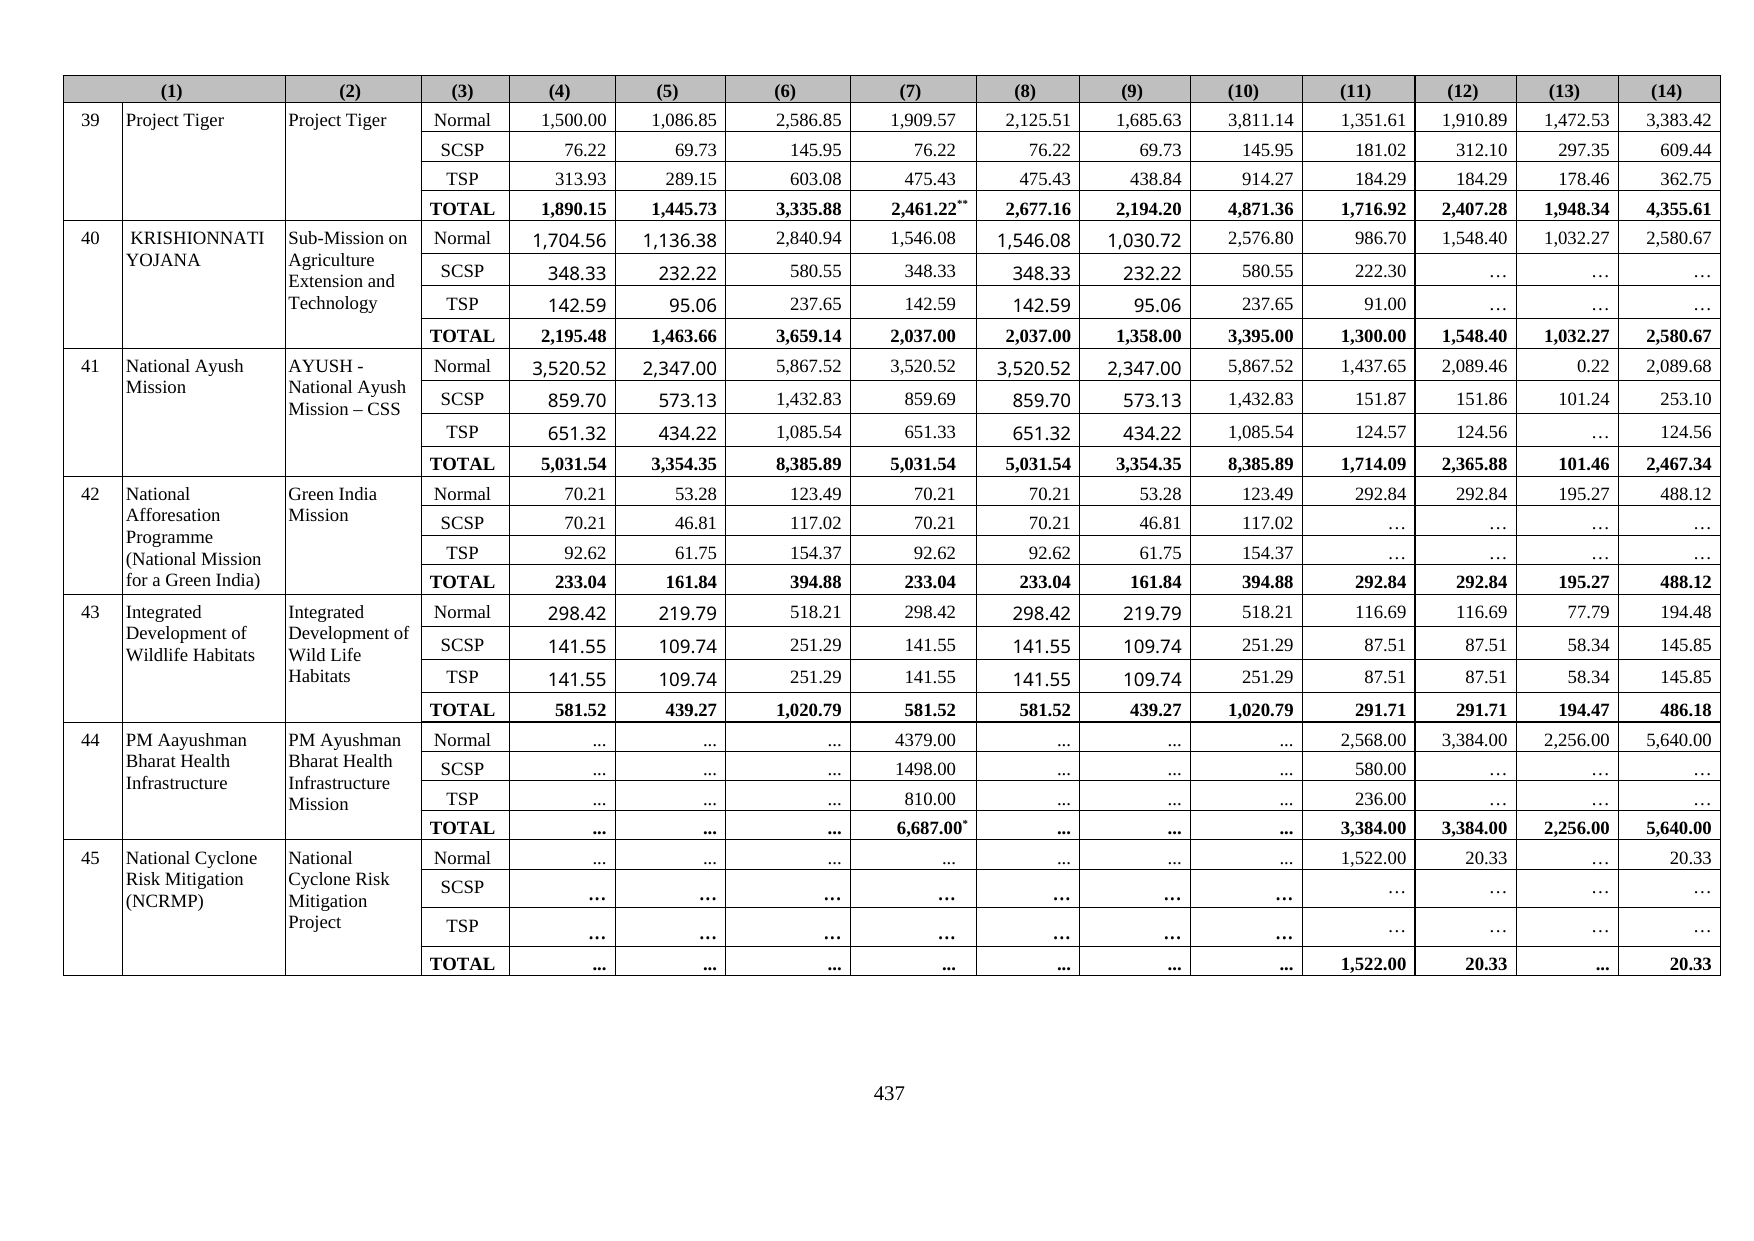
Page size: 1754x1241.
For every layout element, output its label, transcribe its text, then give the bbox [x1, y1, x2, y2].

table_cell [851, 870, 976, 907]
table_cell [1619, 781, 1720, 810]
table_cell TOTAL [422, 319, 509, 348]
table_cell 3,335.88 [726, 191, 850, 220]
table_cell 195.27 [1517, 565, 1618, 593]
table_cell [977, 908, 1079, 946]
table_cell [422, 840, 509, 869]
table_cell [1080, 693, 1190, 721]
table_cell 651.32 [977, 414, 1079, 446]
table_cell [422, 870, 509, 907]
table_cell Normal [422, 477, 509, 505]
table_cell Project Tiger [123, 103, 285, 220]
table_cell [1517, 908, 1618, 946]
table_cell … [1416, 254, 1516, 285]
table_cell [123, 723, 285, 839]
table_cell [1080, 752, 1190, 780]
table_cell 1,716.92 [1303, 191, 1414, 220]
table_cell 292.84 [1303, 477, 1414, 505]
table_cell 237.65 [726, 286, 850, 318]
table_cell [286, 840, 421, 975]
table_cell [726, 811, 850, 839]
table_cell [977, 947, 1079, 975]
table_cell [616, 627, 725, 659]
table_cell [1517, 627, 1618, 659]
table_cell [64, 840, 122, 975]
table_cell 488.12 [1619, 565, 1720, 593]
table_cell 1,432.83 [726, 381, 850, 413]
table_cell 2,576.80 [1191, 221, 1302, 252]
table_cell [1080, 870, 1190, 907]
table_cell 580.55 [726, 254, 850, 285]
table_cell 2,365.88 [1416, 447, 1516, 476]
table_cell 651.32 [510, 414, 615, 446]
table_cell 61.75 [616, 536, 725, 564]
table_cell 1,300.00 [1303, 319, 1414, 348]
table_cell 3,520.52 [851, 349, 976, 380]
table_cell 1,032.27 [1517, 221, 1618, 252]
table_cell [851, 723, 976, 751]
table_cell 233.04 [851, 565, 976, 593]
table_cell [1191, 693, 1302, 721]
table_cell 5,867.52 [1191, 349, 1302, 380]
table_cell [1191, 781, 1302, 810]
table_header (8) [977, 76, 1079, 102]
table_cell 8,385.89 [1191, 447, 1302, 476]
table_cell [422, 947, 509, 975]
table_cell 123.49 [1191, 477, 1302, 505]
table_cell … [1517, 254, 1618, 285]
table_cell 475.43 [851, 162, 976, 190]
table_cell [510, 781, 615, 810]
table_cell TSP [422, 414, 509, 446]
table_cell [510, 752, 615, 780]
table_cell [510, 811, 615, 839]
table_cell 292.84 [1416, 565, 1516, 593]
table_cell 154.37 [1191, 536, 1302, 564]
table_cell KRISHIONNATI YOJANA [123, 221, 285, 348]
table_cell 3,354.35 [1080, 447, 1190, 476]
table_cell 95.06 [616, 286, 725, 318]
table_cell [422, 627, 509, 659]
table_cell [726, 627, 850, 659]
table_cell 124.57 [1303, 414, 1414, 446]
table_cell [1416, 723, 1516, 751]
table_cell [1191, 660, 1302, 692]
table_cell 2,347.00 [1080, 349, 1190, 380]
table_cell 1,358.00 [1080, 319, 1190, 348]
table_cell 233.04 [977, 565, 1079, 593]
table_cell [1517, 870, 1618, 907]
table_cell 222.30 [1303, 254, 1414, 285]
table_cell … [1619, 286, 1720, 318]
table_cell 475.43 [977, 162, 1079, 190]
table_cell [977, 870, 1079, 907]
table_cell 2,037.00 [851, 319, 976, 348]
table_cell 1,030.72 [1080, 221, 1190, 252]
table_cell 184.29 [1303, 162, 1414, 190]
table_cell 1,909.57 [851, 103, 976, 131]
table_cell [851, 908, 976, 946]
table_cell 1,085.54 [1191, 414, 1302, 446]
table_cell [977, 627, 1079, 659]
table_cell 2,347.00 [616, 349, 725, 380]
table_cell … [1517, 536, 1618, 564]
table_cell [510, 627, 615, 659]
table_cell 101.24 [1517, 381, 1618, 413]
table_cell 2,195.48 [510, 319, 615, 348]
table_cell 298.42 [510, 595, 615, 626]
table_cell 92.62 [851, 536, 976, 564]
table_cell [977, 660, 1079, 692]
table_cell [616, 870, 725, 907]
table_cell 348.33 [851, 254, 976, 285]
table_cell … [1619, 536, 1720, 564]
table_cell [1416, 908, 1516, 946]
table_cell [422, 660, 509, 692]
table_cell 914.27 [1191, 162, 1302, 190]
table_cell … [1619, 506, 1720, 534]
table_cell 124.56 [1619, 414, 1720, 446]
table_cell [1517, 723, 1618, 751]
table_header (4) [510, 76, 615, 102]
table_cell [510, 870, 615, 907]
table_cell 151.87 [1303, 381, 1414, 413]
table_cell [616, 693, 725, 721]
table_header (10) [1191, 76, 1302, 102]
table_cell 42 [64, 477, 122, 593]
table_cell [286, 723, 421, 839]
table_cell 434.22 [1080, 414, 1190, 446]
table_cell 142.59 [851, 286, 976, 318]
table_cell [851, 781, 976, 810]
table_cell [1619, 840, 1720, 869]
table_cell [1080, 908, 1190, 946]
table_cell 154.37 [726, 536, 850, 564]
table_cell 142.59 [510, 286, 615, 318]
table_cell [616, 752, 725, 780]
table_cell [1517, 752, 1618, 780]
table_header (12) [1416, 76, 1516, 102]
table_cell 859.70 [977, 381, 1079, 413]
table_cell Normal [422, 349, 509, 380]
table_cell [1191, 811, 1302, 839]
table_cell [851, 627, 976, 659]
table_cell 3,354.35 [616, 447, 725, 476]
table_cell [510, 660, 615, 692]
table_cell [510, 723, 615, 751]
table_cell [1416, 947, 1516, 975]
table_cell 1,685.63 [1080, 103, 1190, 131]
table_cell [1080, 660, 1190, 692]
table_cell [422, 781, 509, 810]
table_cell 69.73 [1080, 132, 1190, 161]
table_cell … [1517, 286, 1618, 318]
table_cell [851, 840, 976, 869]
table_cell … [1517, 506, 1618, 534]
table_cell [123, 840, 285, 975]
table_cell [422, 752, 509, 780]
table_cell 101.46 [1517, 447, 1618, 476]
table_cell 92.62 [977, 536, 1079, 564]
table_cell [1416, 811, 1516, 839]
table_cell 145.95 [726, 132, 850, 161]
table_cell 603.08 [726, 162, 850, 190]
table_header (3) [422, 76, 509, 102]
table_cell 1,032.27 [1517, 319, 1618, 348]
table_cell National Ayush Mission [123, 349, 285, 476]
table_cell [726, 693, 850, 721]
table_cell 219.79 [616, 595, 725, 626]
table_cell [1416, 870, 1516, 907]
table_cell 394.88 [1191, 565, 1302, 593]
table_cell 69.73 [616, 132, 725, 161]
table_cell 1,704.56 [510, 221, 615, 252]
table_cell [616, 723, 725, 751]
table_cell 292.84 [1303, 565, 1414, 593]
table_cell TOTAL [422, 191, 509, 220]
table_cell 2,467.34 [1619, 447, 1720, 476]
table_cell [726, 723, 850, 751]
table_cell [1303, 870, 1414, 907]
table_cell 117.02 [1191, 506, 1302, 534]
table_header (5) [616, 76, 725, 102]
table_cell 2,407.28 [1416, 191, 1516, 220]
table_cell 859.70 [510, 381, 615, 413]
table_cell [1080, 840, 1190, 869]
table_cell 3,383.42 [1619, 103, 1720, 131]
table_cell 151.86 [1416, 381, 1516, 413]
table_cell 46.81 [616, 506, 725, 534]
table_cell 1,432.83 [1191, 381, 1302, 413]
table_cell 3,811.14 [1191, 103, 1302, 131]
table_header (2) [286, 76, 421, 102]
table_cell Sub-Mission on Agriculture Extension and Technology [286, 221, 421, 348]
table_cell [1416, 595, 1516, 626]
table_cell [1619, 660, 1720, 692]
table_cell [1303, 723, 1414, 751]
table_cell 232.22 [616, 254, 725, 285]
table_cell 580.55 [1191, 254, 1302, 285]
table_cell SCSP [422, 506, 509, 534]
table_cell 76.22 [977, 132, 1079, 161]
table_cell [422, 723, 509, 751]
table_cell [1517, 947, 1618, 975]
table_cell 237.65 [1191, 286, 1302, 318]
table_header (11) [1303, 76, 1414, 102]
table_cell 2,125.51 [977, 103, 1079, 131]
table_cell 3,395.00 [1191, 319, 1302, 348]
table_cell National Afforesation Programme (National Mission for a Green India) [123, 477, 285, 593]
table_cell 313.93 [510, 162, 615, 190]
table_cell 123.49 [726, 477, 850, 505]
table_cell 1,085.54 [726, 414, 850, 446]
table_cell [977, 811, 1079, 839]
table_cell TOTAL [422, 447, 509, 476]
table_cell 362.75 [1619, 162, 1720, 190]
table_cell 2,089.46 [1416, 349, 1516, 380]
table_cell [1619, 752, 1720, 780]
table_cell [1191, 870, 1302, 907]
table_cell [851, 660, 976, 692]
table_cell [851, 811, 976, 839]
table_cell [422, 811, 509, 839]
table_cell 1,463.66 [616, 319, 725, 348]
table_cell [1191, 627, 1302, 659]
table_cell … [1303, 536, 1414, 564]
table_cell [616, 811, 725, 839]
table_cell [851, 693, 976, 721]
table_cell 3,520.52 [977, 349, 1079, 380]
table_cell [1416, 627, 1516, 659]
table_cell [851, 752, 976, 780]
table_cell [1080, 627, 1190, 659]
table_cell 70.21 [977, 506, 1079, 534]
table_cell 91.00 [1303, 286, 1414, 318]
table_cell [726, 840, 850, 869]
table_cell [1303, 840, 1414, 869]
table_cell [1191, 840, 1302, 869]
table_cell 76.22 [851, 132, 976, 161]
table_cell 1,445.73 [616, 191, 725, 220]
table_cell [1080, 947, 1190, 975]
table_cell 40 [64, 221, 122, 348]
table_cell 488.12 [1619, 477, 1720, 505]
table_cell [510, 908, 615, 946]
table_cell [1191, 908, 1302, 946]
table_cell 41 [64, 349, 122, 476]
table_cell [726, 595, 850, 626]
table_cell 1,546.08 [851, 221, 976, 252]
table_cell 161.84 [616, 565, 725, 593]
table_cell 1,500.00 [510, 103, 615, 131]
table_cell 181.02 [1303, 132, 1414, 161]
table_cell Normal [422, 595, 509, 626]
table_cell Integrated Development of Wildlife Habitats [123, 595, 285, 721]
table_cell TSP [422, 536, 509, 564]
table_cell 312.10 [1416, 132, 1516, 161]
table_cell 651.33 [851, 414, 976, 446]
table_cell 573.13 [1080, 381, 1190, 413]
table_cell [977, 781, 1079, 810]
table_cell 2,037.00 [977, 319, 1079, 348]
table_cell 5,867.52 [726, 349, 850, 380]
table_cell 70.21 [851, 506, 976, 534]
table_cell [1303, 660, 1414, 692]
table_cell Integrated Development of Wild Life Habitats [286, 595, 421, 721]
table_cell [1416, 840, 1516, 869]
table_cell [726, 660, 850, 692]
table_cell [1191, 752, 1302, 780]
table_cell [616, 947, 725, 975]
table_cell 233.04 [510, 565, 615, 593]
table_cell 1,472.53 [1517, 103, 1618, 131]
table_cell 1,437.65 [1303, 349, 1414, 380]
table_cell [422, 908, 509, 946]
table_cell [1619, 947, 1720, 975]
table_cell … [1416, 286, 1516, 318]
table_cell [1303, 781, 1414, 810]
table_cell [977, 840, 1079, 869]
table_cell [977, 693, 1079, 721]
table_cell 43 [64, 595, 122, 721]
table_cell 859.69 [851, 381, 976, 413]
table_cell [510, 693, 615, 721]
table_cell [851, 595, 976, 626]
table_cell 1,546.08 [977, 221, 1079, 252]
table_header (7) [851, 76, 976, 102]
table_cell 1,714.09 [1303, 447, 1414, 476]
table_cell … [1303, 506, 1414, 534]
table_cell SCSP [422, 132, 509, 161]
table_cell 573.13 [616, 381, 725, 413]
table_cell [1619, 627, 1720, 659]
table_cell 1,890.15 [510, 191, 615, 220]
table_cell 348.33 [977, 254, 1079, 285]
table_cell Project Tiger [286, 103, 421, 220]
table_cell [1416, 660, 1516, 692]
table_cell … [1416, 506, 1516, 534]
table_cell 2,586.85 [726, 103, 850, 131]
table_cell 2,677.16 [977, 191, 1079, 220]
table_cell Normal [422, 221, 509, 252]
table_cell 39 [64, 103, 122, 220]
table_cell 8,385.89 [726, 447, 850, 476]
table_cell 70.21 [851, 477, 976, 505]
table_cell 53.28 [616, 477, 725, 505]
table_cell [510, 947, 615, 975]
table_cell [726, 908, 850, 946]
table_cell SCSP [422, 381, 509, 413]
table_cell … [1416, 536, 1516, 564]
table_cell 3,659.14 [726, 319, 850, 348]
table_cell Normal [422, 103, 509, 131]
table_cell AYUSH -National Ayush Mission – CSS [286, 349, 421, 476]
table_cell 145.95 [1191, 132, 1302, 161]
table_cell 195.27 [1517, 477, 1618, 505]
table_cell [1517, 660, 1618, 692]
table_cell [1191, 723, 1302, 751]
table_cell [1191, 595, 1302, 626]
table_header (13) [1517, 76, 1618, 102]
table_cell 46.81 [1080, 506, 1190, 534]
table_cell 438.84 [1080, 162, 1190, 190]
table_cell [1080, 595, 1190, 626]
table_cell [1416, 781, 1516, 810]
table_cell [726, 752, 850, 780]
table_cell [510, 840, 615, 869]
table_cell 348.33 [510, 254, 615, 285]
table_cell SCSP [422, 254, 509, 285]
table_cell 1,136.38 [616, 221, 725, 252]
table_cell 142.59 [977, 286, 1079, 318]
table_cell 53.28 [1080, 477, 1190, 505]
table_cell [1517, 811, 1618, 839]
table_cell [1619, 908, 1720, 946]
table_cell 1,351.61 [1303, 103, 1414, 131]
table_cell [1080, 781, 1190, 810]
table_cell TSP [422, 162, 509, 190]
table_cell TOTAL [422, 565, 509, 593]
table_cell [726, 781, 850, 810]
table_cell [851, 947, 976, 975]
table_cell 92.62 [510, 536, 615, 564]
table_cell 76.22 [510, 132, 615, 161]
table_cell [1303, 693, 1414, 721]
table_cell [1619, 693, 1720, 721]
table_cell 3,520.52 [510, 349, 615, 380]
table_cell 1,910.89 [1416, 103, 1516, 131]
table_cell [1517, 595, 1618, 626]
table_cell 2,461.22** [851, 191, 976, 220]
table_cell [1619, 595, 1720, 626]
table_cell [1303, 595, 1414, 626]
table_cell 1,086.85 [616, 103, 725, 131]
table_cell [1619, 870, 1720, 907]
table_cell 609.44 [1619, 132, 1720, 161]
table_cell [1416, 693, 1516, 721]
table_cell 2,194.20 [1080, 191, 1190, 220]
table_cell 2,089.68 [1619, 349, 1720, 380]
table_cell 394.88 [726, 565, 850, 593]
table_cell 70.21 [510, 477, 615, 505]
table_cell 161.84 [1080, 565, 1190, 593]
table_cell 0.22 [1517, 349, 1618, 380]
table_cell 232.22 [1080, 254, 1190, 285]
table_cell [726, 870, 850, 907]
table_cell 5,031.54 [510, 447, 615, 476]
table_cell 4,355.61 [1619, 191, 1720, 220]
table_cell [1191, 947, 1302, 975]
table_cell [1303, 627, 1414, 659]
table_cell 297.35 [1517, 132, 1618, 161]
table_cell 434.22 [616, 414, 725, 446]
table_cell 124.56 [1416, 414, 1516, 446]
table_cell 95.06 [1080, 286, 1190, 318]
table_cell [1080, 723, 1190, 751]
table_cell 2,840.94 [726, 221, 850, 252]
table_cell 289.15 [616, 162, 725, 190]
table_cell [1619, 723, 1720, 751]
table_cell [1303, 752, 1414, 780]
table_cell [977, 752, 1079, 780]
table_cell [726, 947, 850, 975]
table_cell 1,548.40 [1416, 319, 1516, 348]
table_cell Green India Mission [286, 477, 421, 593]
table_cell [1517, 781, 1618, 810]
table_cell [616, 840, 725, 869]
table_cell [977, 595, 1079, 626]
table_cell 253.10 [1619, 381, 1720, 413]
table_header (6) [726, 76, 850, 102]
table_cell 2,580.67 [1619, 319, 1720, 348]
table_cell 5,031.54 [977, 447, 1079, 476]
table_cell 5,031.54 [851, 447, 976, 476]
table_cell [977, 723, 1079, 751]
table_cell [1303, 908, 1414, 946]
table_cell 184.29 [1416, 162, 1516, 190]
table_cell TSP [422, 286, 509, 318]
table_header (1) [64, 76, 285, 102]
table_cell 4,871.36 [1191, 191, 1302, 220]
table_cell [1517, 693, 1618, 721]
table_cell 986.70 [1303, 221, 1414, 252]
table_cell 292.84 [1416, 477, 1516, 505]
table_header (9) [1080, 76, 1190, 102]
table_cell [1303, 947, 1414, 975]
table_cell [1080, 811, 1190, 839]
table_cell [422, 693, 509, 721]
table_cell 178.46 [1517, 162, 1618, 190]
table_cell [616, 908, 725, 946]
table_cell 2,580.67 [1619, 221, 1720, 252]
table_cell … [1619, 254, 1720, 285]
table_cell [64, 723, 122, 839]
table_cell 117.02 [726, 506, 850, 534]
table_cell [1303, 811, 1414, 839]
table_cell … [1517, 414, 1618, 446]
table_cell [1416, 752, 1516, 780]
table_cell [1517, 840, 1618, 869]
table_cell 1,948.34 [1517, 191, 1618, 220]
table_cell 70.21 [510, 506, 615, 534]
table_cell 70.21 [977, 477, 1079, 505]
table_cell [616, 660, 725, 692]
table_cell 1,548.40 [1416, 221, 1516, 252]
table_cell 61.75 [1080, 536, 1190, 564]
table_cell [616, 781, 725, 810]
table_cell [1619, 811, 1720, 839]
table_header (14) [1619, 76, 1720, 102]
